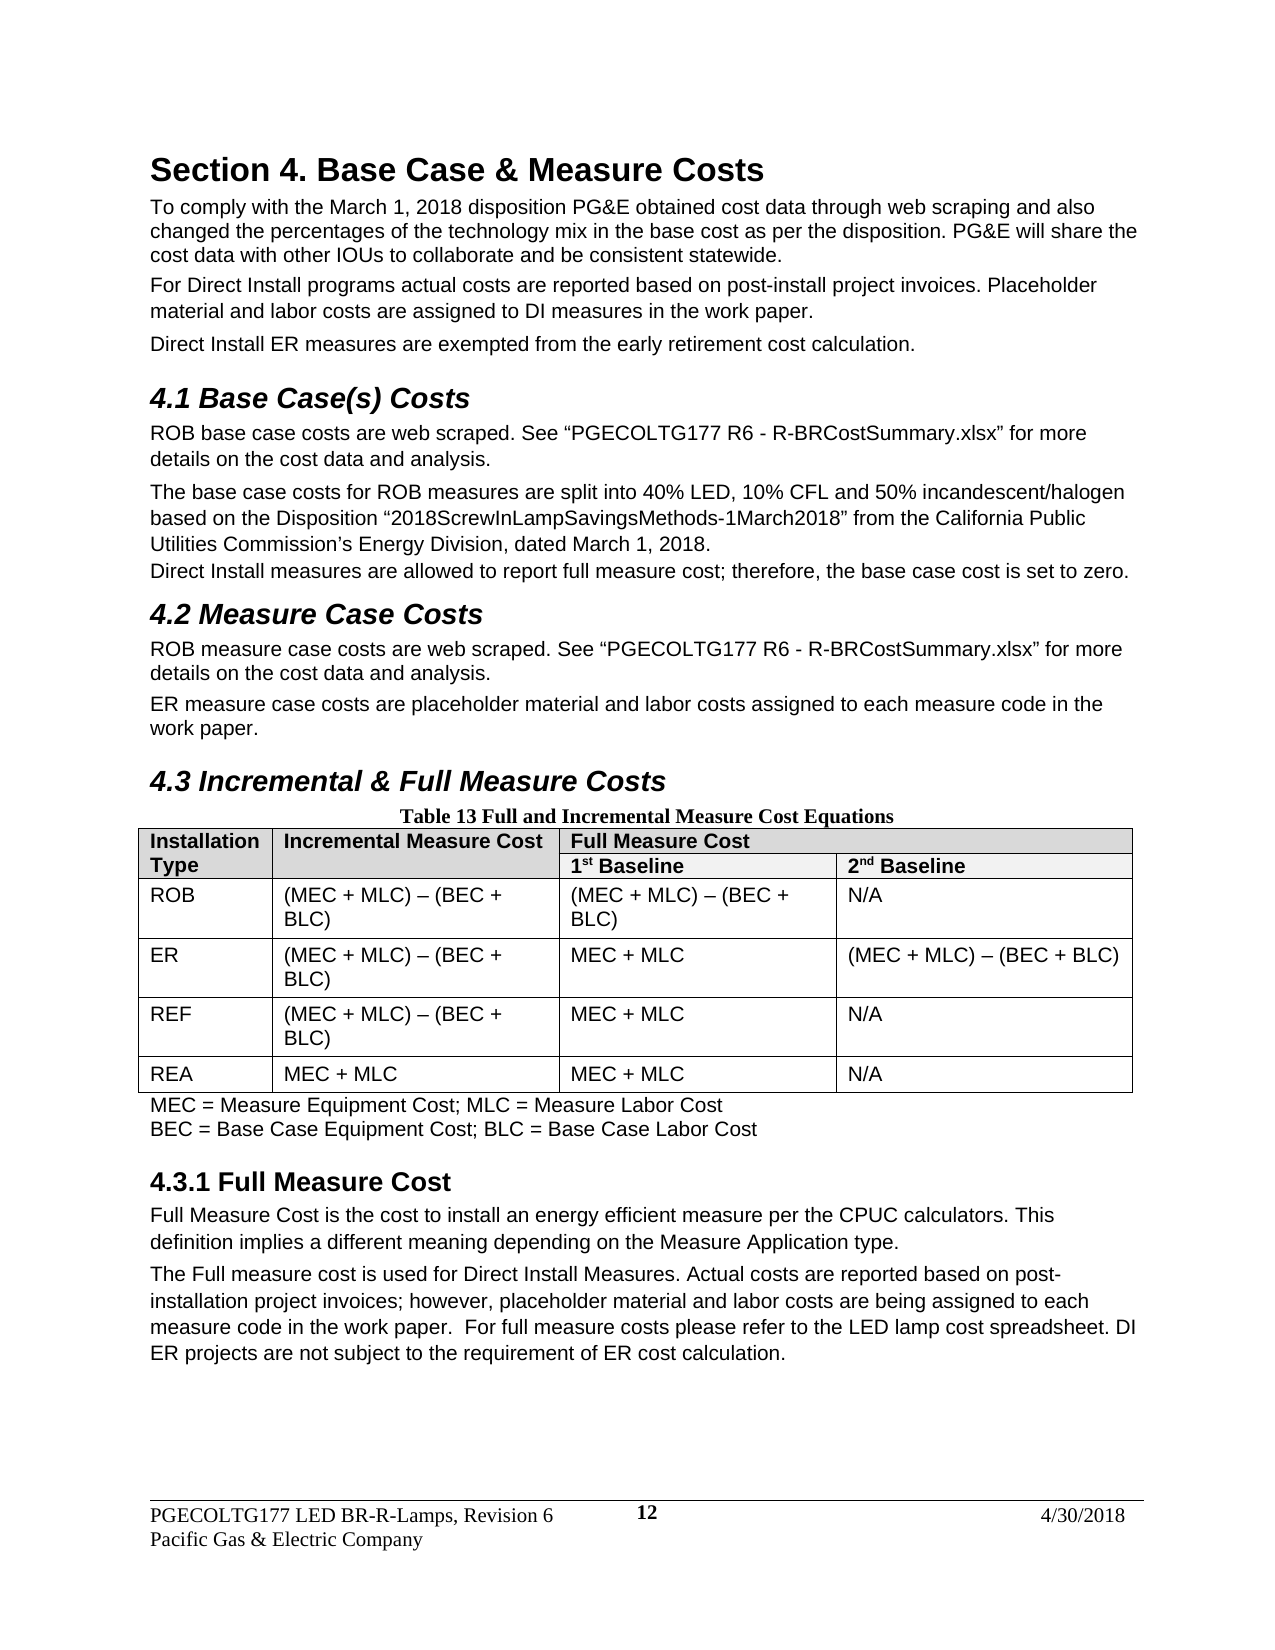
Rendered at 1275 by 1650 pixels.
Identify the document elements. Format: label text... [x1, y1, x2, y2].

table_cell MEC + MLC [273, 1057, 559, 1092]
table_cell (MEC + MLC) – (BEC + BLC) [837, 939, 1132, 997]
table_cell ER [139, 939, 272, 997]
text ER measure case costs are placeholder material and labor costs assigned to each measure code in the work paper. [150, 691, 1144, 739]
text Direct Install ER measures are exempted from the early retirement cost calculation. [150, 332, 1144, 356]
subtitle 4.2 Measure Case Costs [150, 597, 1144, 631]
subtitle Section 4. Base Case & Measure Costs [150, 150, 1144, 188]
subtitle ROB base case costs are web scraped. See “PGECOLTG177 R6 - R-BRCostSummary.xlsx” for more details on the cost data and analysis. [150, 421, 1144, 471]
subtitle 4.3.1 Full Measure Cost [150, 1166, 1144, 1197]
table_cell REF [139, 998, 272, 1056]
table_cell (MEC + MLC) – (BEC + BLC) [273, 879, 559, 937]
subtitle 4.3 Incremental & Full Measure Costs [150, 764, 1144, 798]
table_cell (MEC + MLC) – (BEC + BLC) [273, 939, 559, 997]
text BEC = Base Case Equipment Cost; BLC = Base Case Labor Cost [150, 1117, 1144, 1141]
table_cell N/A [837, 879, 1132, 937]
table_cell N/A [837, 1057, 1132, 1092]
table_cell MEC + MLC [560, 939, 836, 997]
table_cell (MEC + MLC) – (BEC + BLC) [560, 879, 836, 937]
text To comply with the March 1, 2018 disposition PG&E obtained cost data through web scraping and also changed the percentages of the technology mix in the base cost as per the disposition. PG&E will share the cost data with other IOUs to collaborate and be consistent statewide. [150, 195, 1144, 267]
table_cell REA [139, 1057, 272, 1092]
subtitle 4.1 Base Case(s) Costs [150, 381, 1144, 414]
table_header Installation Type [139, 829, 272, 878]
text Direct Install measures are allowed to report full measure cost; therefore, the base case cost is set to zero. [150, 558, 1144, 582]
table_header Full Measure Cost [560, 829, 1132, 853]
table_cell N/A [837, 998, 1132, 1056]
table_cell ROB [139, 879, 272, 937]
text MEC = Measure Equipment Cost; MLC = Measure Labor Cost [150, 1093, 1144, 1117]
table_cell 1st Baseline [560, 854, 836, 878]
table_cell 2nd Baseline [837, 854, 1132, 878]
text Full Measure Cost is the cost to install an energy efficient measure per the CPUC calculators. This definition implies a different meaning depending on the Measure Application type. [150, 1203, 1144, 1253]
table_cell MEC + MLC [560, 1057, 836, 1092]
table_header Incremental Measure Cost [273, 829, 559, 878]
table_cell MEC + MLC [560, 998, 836, 1056]
text The base case costs for ROB measures are split into 40% LED, 10% CFL and 50% incandescent/halogen based on the Disposition “2018ScrewInLampSavingsMethods-1March2018” from the California Public Utilities Commission’s Energy Division, dated March 1, 2018. [150, 479, 1144, 556]
text For Direct Install programs actual costs are reported based on post-install project invoices. Placeholder material and labor costs are assigned to DI measures in the work paper. [150, 273, 1144, 323]
table_cell (MEC + MLC) – (BEC + BLC) [273, 998, 559, 1056]
subtitle ROB measure case costs are web scraped. See “PGECOLTG177 R6 - R-BRCostSummary.xlsx” for more details on the cost data and analysis. [150, 637, 1144, 685]
text The Full measure cost is used for Direct Install Measures. Actual costs are reported based on post-installation project invoices; however, placeholder material and labor costs are being assigned to each measure code in the work paper. For full measure costs please refer to the LED lamp cost spreadsheet. DI ER projects are not subject to the requirement of ER cost calculation. [150, 1262, 1144, 1365]
